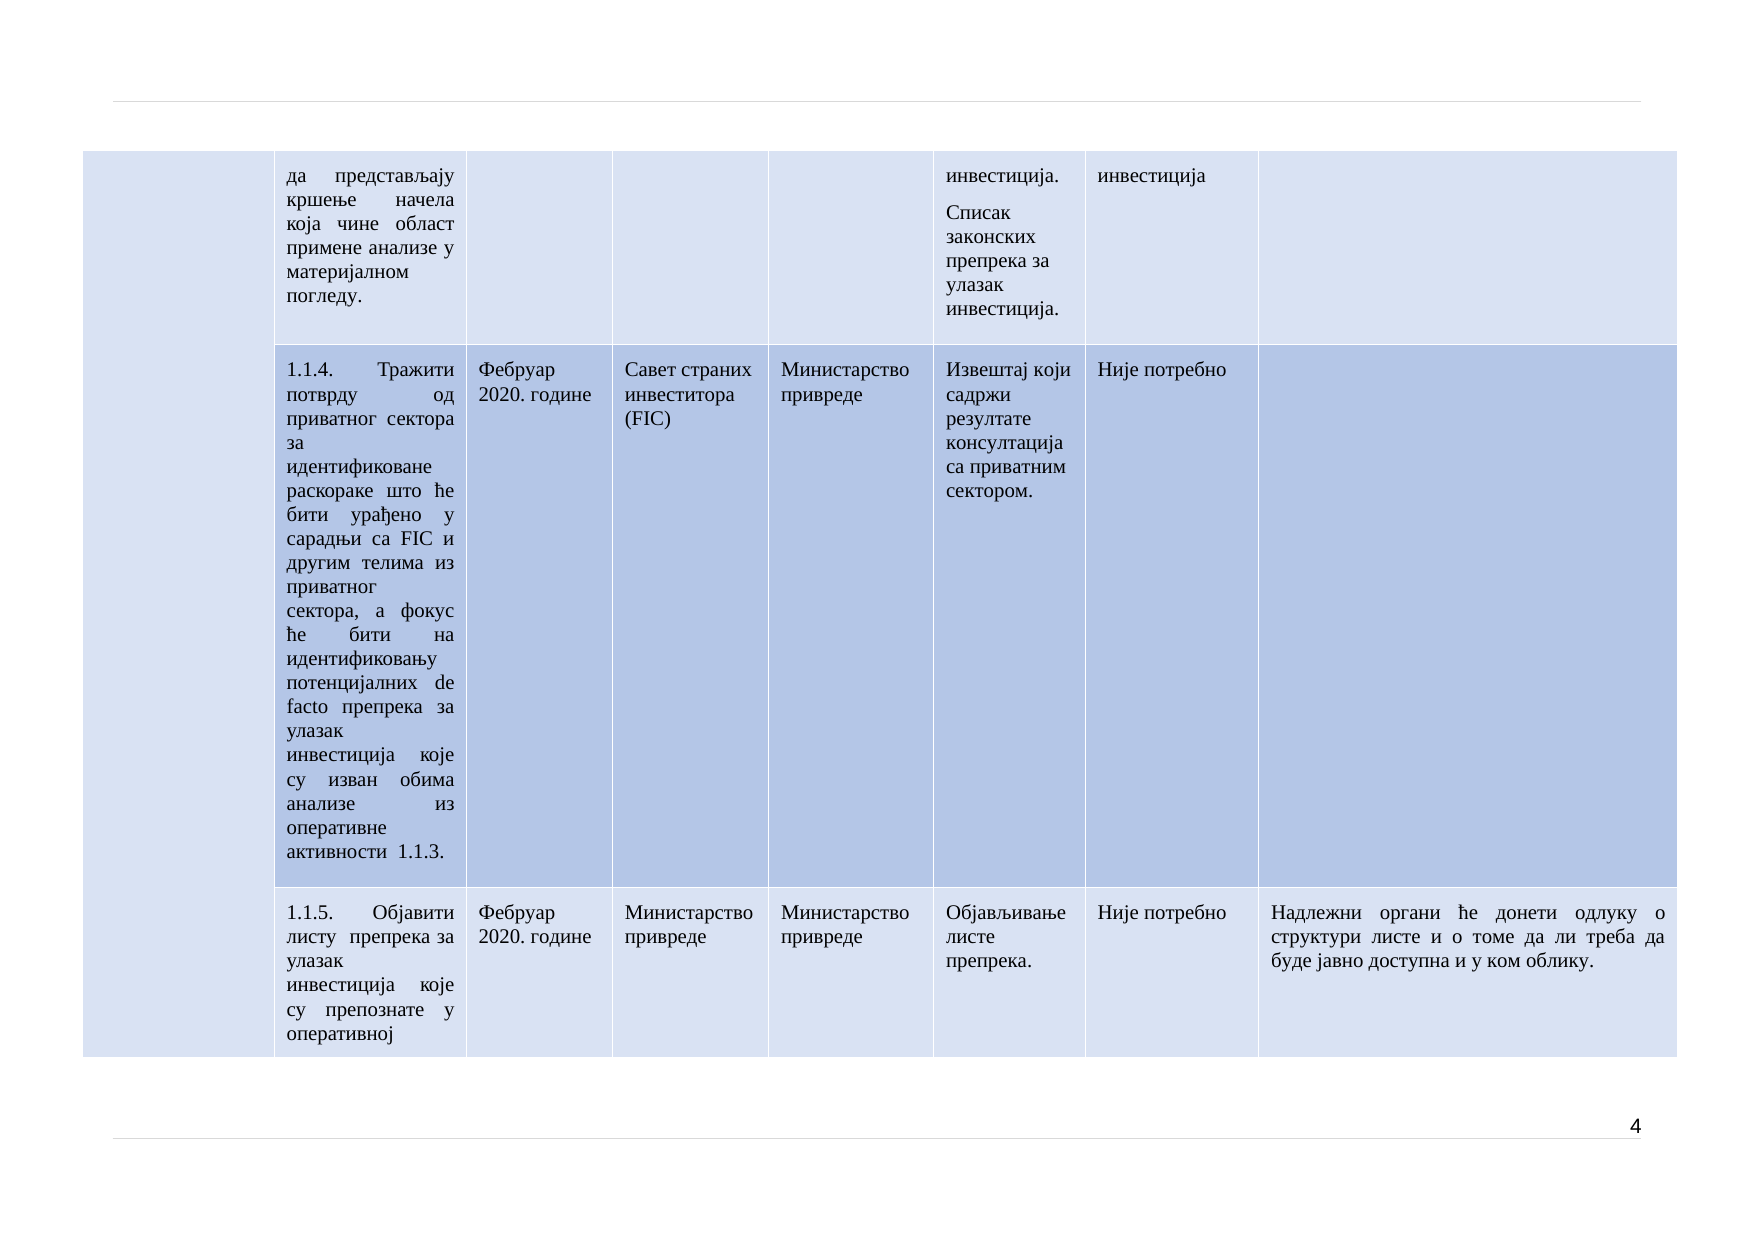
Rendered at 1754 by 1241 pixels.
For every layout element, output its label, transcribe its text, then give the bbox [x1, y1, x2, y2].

table_cell Савет страних инвеститора (FIC) [613, 345, 768, 887]
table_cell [769, 151, 933, 344]
table_cell Фебруар 2020. године [467, 345, 612, 887]
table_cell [1086, 151, 1258, 344]
table_cell Министарство привреде [769, 345, 933, 887]
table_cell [769, 888, 933, 1057]
table_cell Није потребно [1086, 888, 1258, 1057]
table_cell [613, 151, 768, 344]
table_cell Извештај који садржи резултате консултација са приватним сектором. [934, 345, 1085, 887]
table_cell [467, 151, 612, 344]
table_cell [1259, 151, 1677, 344]
table_cell [1259, 345, 1677, 887]
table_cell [1259, 888, 1677, 1057]
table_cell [934, 888, 1085, 1057]
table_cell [467, 888, 612, 1057]
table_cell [275, 151, 466, 344]
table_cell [934, 151, 1085, 344]
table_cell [275, 888, 466, 1057]
table_cell Није потребно [1086, 345, 1258, 887]
table_cell 1.1.4. Тражити потврду oд приватног сектора за идентификоване раскораке што ће бити урађено у сарадњи са FIC и другим телима из приватног сектора, а фокус ће бити на идентификовању потенцијалних de facto препрека за улазак инвестиција које су изван обима анализе из оперативне активности 1.1.3. [275, 345, 466, 887]
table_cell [613, 888, 768, 1057]
